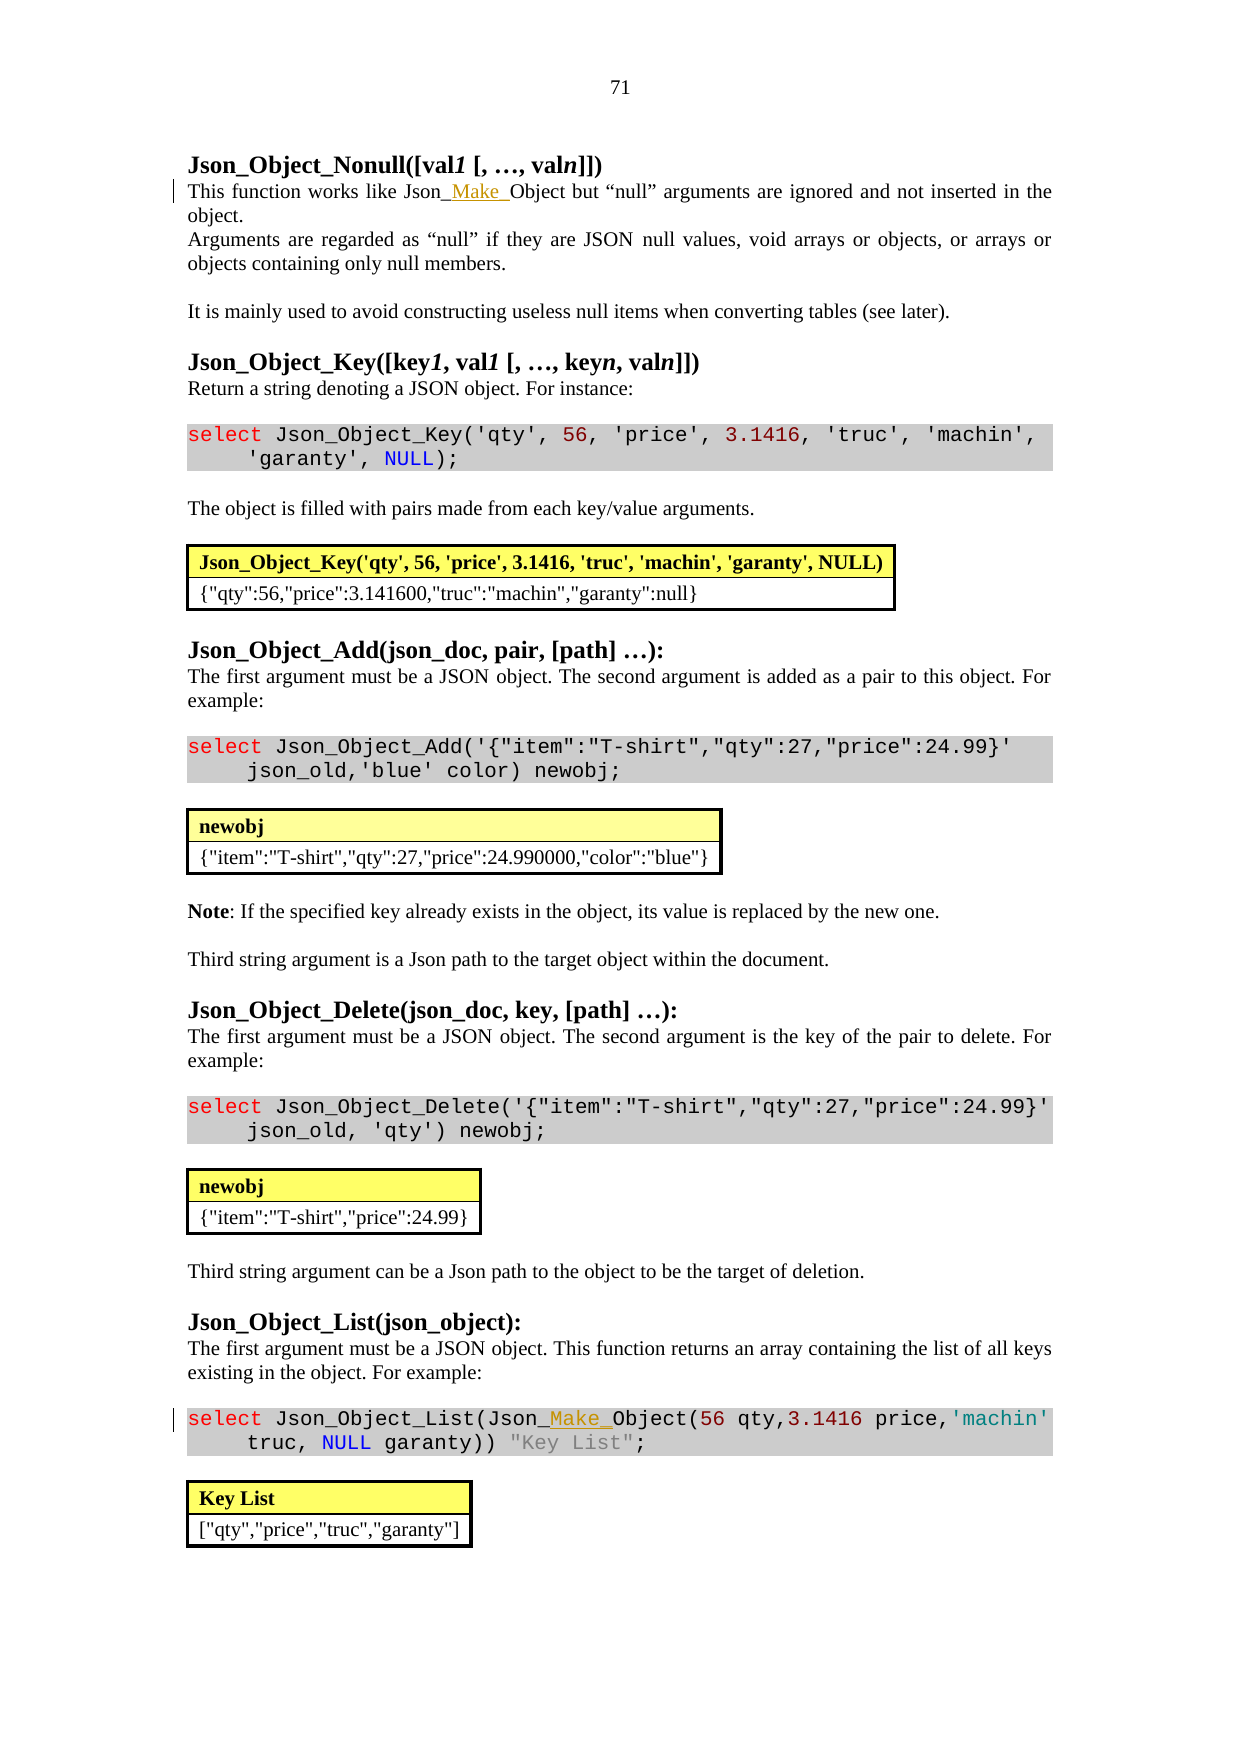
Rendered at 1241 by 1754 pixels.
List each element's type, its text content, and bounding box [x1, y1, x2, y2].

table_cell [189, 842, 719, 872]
text It is mainly used to avoid constructing useless null items when converting tables (see later). [187, 299, 1053, 323]
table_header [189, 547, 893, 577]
text The first argument must be a JSON object. This function returns an array containing the list of all keys existing in the object. For example: [187, 1336, 1053, 1384]
text The first argument must be a JSON object. The second argument is the key of the pair to delete. For example: [187, 1024, 1053, 1072]
text select Json_Object_Key('qty', 56, 'price', 3.1416, 'truc', 'machin', 'garanty', NULL); [187, 424, 1053, 471]
text Note: If the specified key already exists in the object, its value is replaced by the new one. [187, 899, 1053, 923]
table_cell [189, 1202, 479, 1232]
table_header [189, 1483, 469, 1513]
text The first argument must be a JSON object. The second argument is added as a pair to this object. For example: [187, 664, 1053, 712]
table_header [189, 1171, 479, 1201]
text The object is filled with pairs made from each key/value arguments. [187, 495, 1053, 519]
subtitle Json_Object_Key([key1, val1 [, …, keyn, valn]]) [187, 347, 1053, 376]
subtitle Json_Object_Delete(json_doc, key, [path] …): [187, 995, 1053, 1024]
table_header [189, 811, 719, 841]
subtitle Json_Object_Nonull([val1 [, …, valn]]) [187, 150, 1053, 179]
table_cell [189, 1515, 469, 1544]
text select Json_Object_Add('{"item":"T-shirt","qty":27,"price":24.99}' json_old,'blue' color) newobj; [187, 736, 1053, 783]
text Return a string denoting a JSON object. For instance: [187, 376, 1053, 400]
text select Json_Object_List(Json_Object(56 qty,3.1416 price,'machin' truc, NULL garanty)) "Key List"; [187, 1408, 1053, 1456]
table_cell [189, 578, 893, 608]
subtitle Json_Object_Add(json_doc, pair, [path] …): [187, 635, 1053, 664]
text Third string argument is a Json path to the target object within the document. [187, 947, 1053, 971]
subtitle Json_Object_List(json_object): [187, 1307, 1053, 1336]
text select Json_Object_Delete('{"item":"T-shirt","qty":27,"price":24.99}' json_old, 'qty') newobj; [187, 1096, 1053, 1144]
text This function works like Json_Object but “null” arguments are ignored and not inserted in the object. [187, 179, 1053, 227]
text Third string argument can be a Json path to the object to be the target of deletion. [187, 1259, 1053, 1283]
text Arguments are regarded as “null” if they are JSON null values, void arrays or objects, or arrays or objects containing only null members. [187, 227, 1053, 275]
